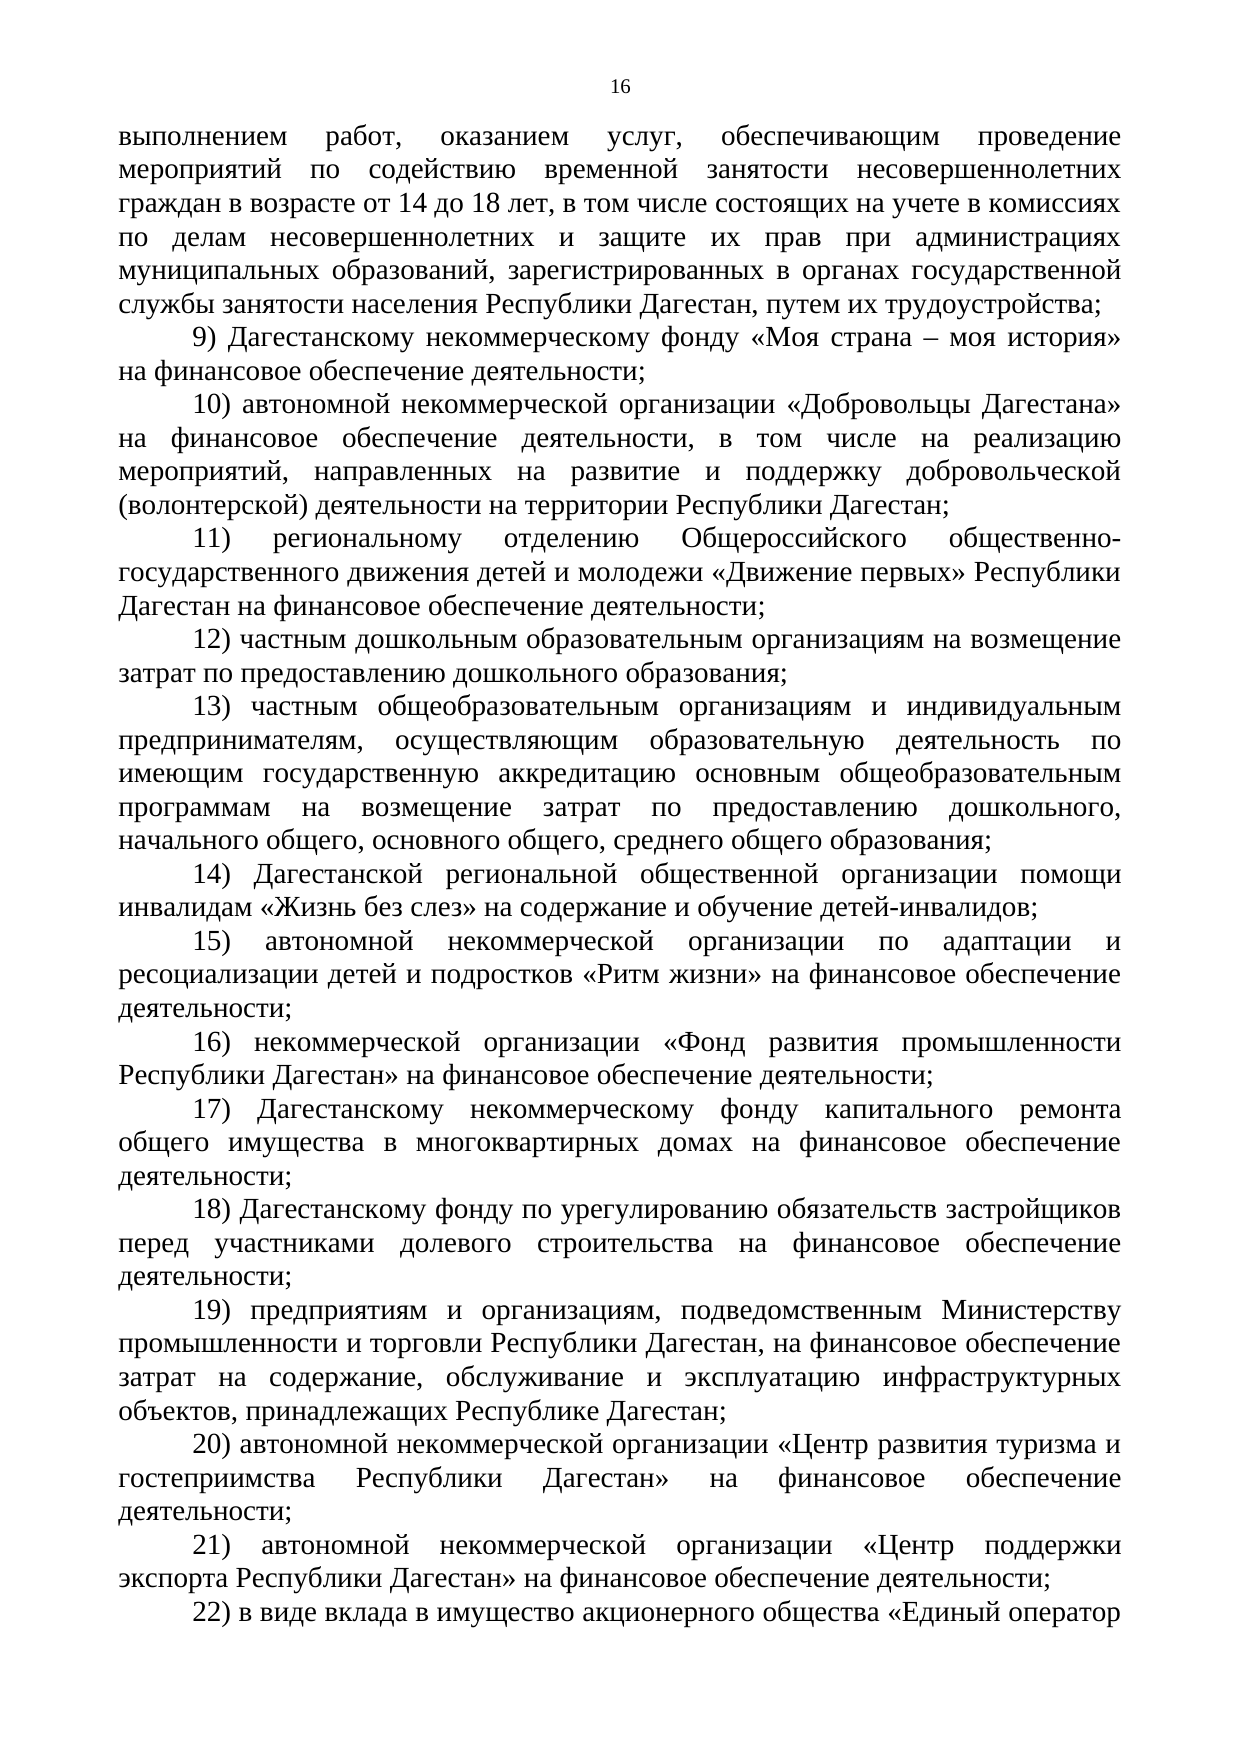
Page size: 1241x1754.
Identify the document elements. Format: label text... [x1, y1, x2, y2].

text 18) Дагестанскому фонду по урегулированию обязательств застройщиков перед участниками долевого строительства на финансовое обеспечение деятельности; [118, 1191, 1122, 1292]
text 21) автономной некоммерческой организации «Центр поддержки экспорта Республики Дагестан» на финансовое обеспечение деятельности; [118, 1527, 1122, 1594]
text 10) автономной некоммерческой организации «Добровольцы Дагестана» на финансовое обеспечение деятельности, в том числе на реализацию мероприятий, направленных на развитие и поддержку добровольческой (волонтерской) деятельности на территории Республики Дагестан; [118, 386, 1122, 521]
text 13) частным общеобразовательным организациям и индивидуальным предпринимателям, осуществляющим образовательную деятельность по имеющим государственную аккредитацию основным общеобразовательным программам на возмещение затрат по предоставлению дошкольного, начального общего, основного общего, среднего общего образования; [118, 688, 1122, 856]
text 20) автономной некоммерческой организации «Центр развития туризма и гостеприимства Республики Дагестан» на финансовое обеспечение деятельности; [118, 1426, 1122, 1527]
text 11) региональному отделению Общероссийского общественно-государственного движения детей и молодежи «Движение первых» Республики Дагестан на финансовое обеспечение деятельности; [118, 521, 1122, 621]
text 17) Дагестанскому некоммерческому фонду капитального ремонта общего имущества в многоквартирных домах на финансовое обеспечение деятельности; [118, 1091, 1122, 1191]
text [118, 1594, 1122, 1627]
text 19) предприятиям и организациям, подведомственным Министерству промышленности и торговли Республики Дагестан, на финансовое обеспечение затрат на содержание, обслуживание и эксплуатацию инфраструктурных объектов, принадлежащих Республике Дагестан; [118, 1292, 1122, 1426]
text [118, 118, 1122, 319]
text 16) некоммерческой организации «Фонд развития промышленности Республики Дагестан» на финансовое обеспечение деятельности; [118, 1024, 1122, 1091]
text 14) Дагестанской региональной общественной организации помощи инвалидам «Жизнь без слез» на содержание и обучение детей-инвалидов; [118, 856, 1122, 923]
text 9) Дагестанскому некоммерческому фонду «Моя страна – моя история» на финансовое обеспечение деятельности; [118, 319, 1122, 386]
text 15) автономной некоммерческой организации по адаптации и ресоциализации детей и подростков «Ритм жизни» на финансовое обеспечение деятельности; [118, 923, 1122, 1024]
text 12) частным дошкольным образовательным организациям на возмещение затрат по предоставлению дошкольного образования; [118, 621, 1122, 688]
